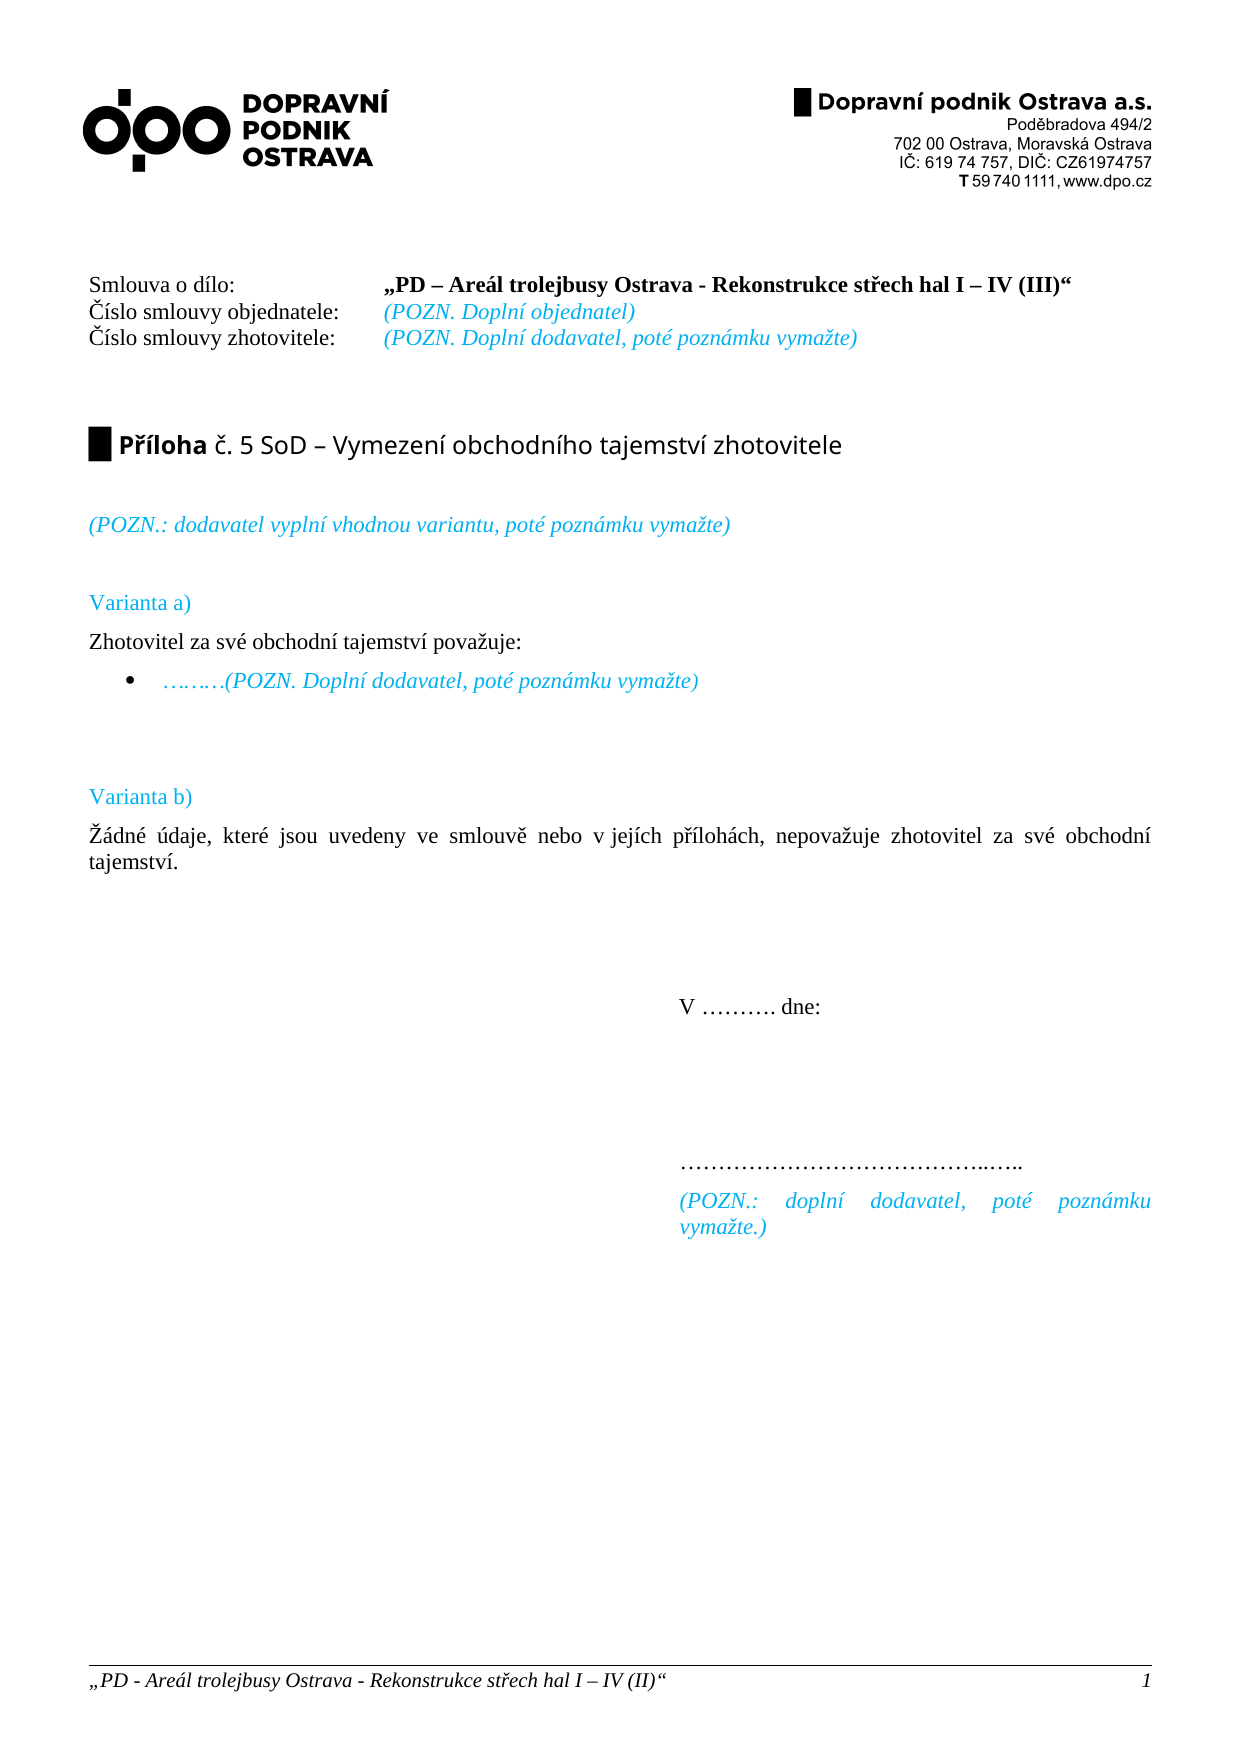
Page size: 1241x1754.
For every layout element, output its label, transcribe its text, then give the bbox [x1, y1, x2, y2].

text Číslo smlouvy zhotovitele: (POZN. Doplní dodavatel, poté poznámku vymažte) [89, 324, 1152, 351]
subtitle Příloha č. 5 SoD – Vymezení obchodního tajemství zhotovitele [89, 426, 1152, 461]
text Zhotovitel za své obchodní tajemství považuje: [89, 628, 1152, 654]
text Varianta a) [89, 589, 1152, 615]
text Žádné údaje, které jsou uvedeny ve smlouvě nebo v jejích přílohách, nepovažuje zhotovitel za své obchodní tajemství. [89, 822, 1152, 875]
text …………………………………..….. [89, 1148, 1152, 1174]
text (POZN.: doplní dodavatel, poté poznámku vymažte.) [89, 1187, 1152, 1240]
list ………(POZN. Doplní dodavatel, poté poznámku vymažte) [126, 667, 1152, 693]
text (POZN.: dodavatel vyplní vhodnou variantu, poté poznámku vymažte) [89, 511, 1152, 538]
text Varianta b) [89, 783, 1152, 809]
picture [794, 88, 1152, 190]
text V ………. dne: [89, 993, 1152, 1019]
text Číslo smlouvy objednatele: (POZN. Doplní objednatel) [89, 298, 1152, 324]
text Smlouva o dílo: „PD – Areál trolejbusy Ostrava - Rekonstrukce střech hal I – IV (III)“ [89, 272, 1152, 298]
picture [82, 89, 390, 172]
